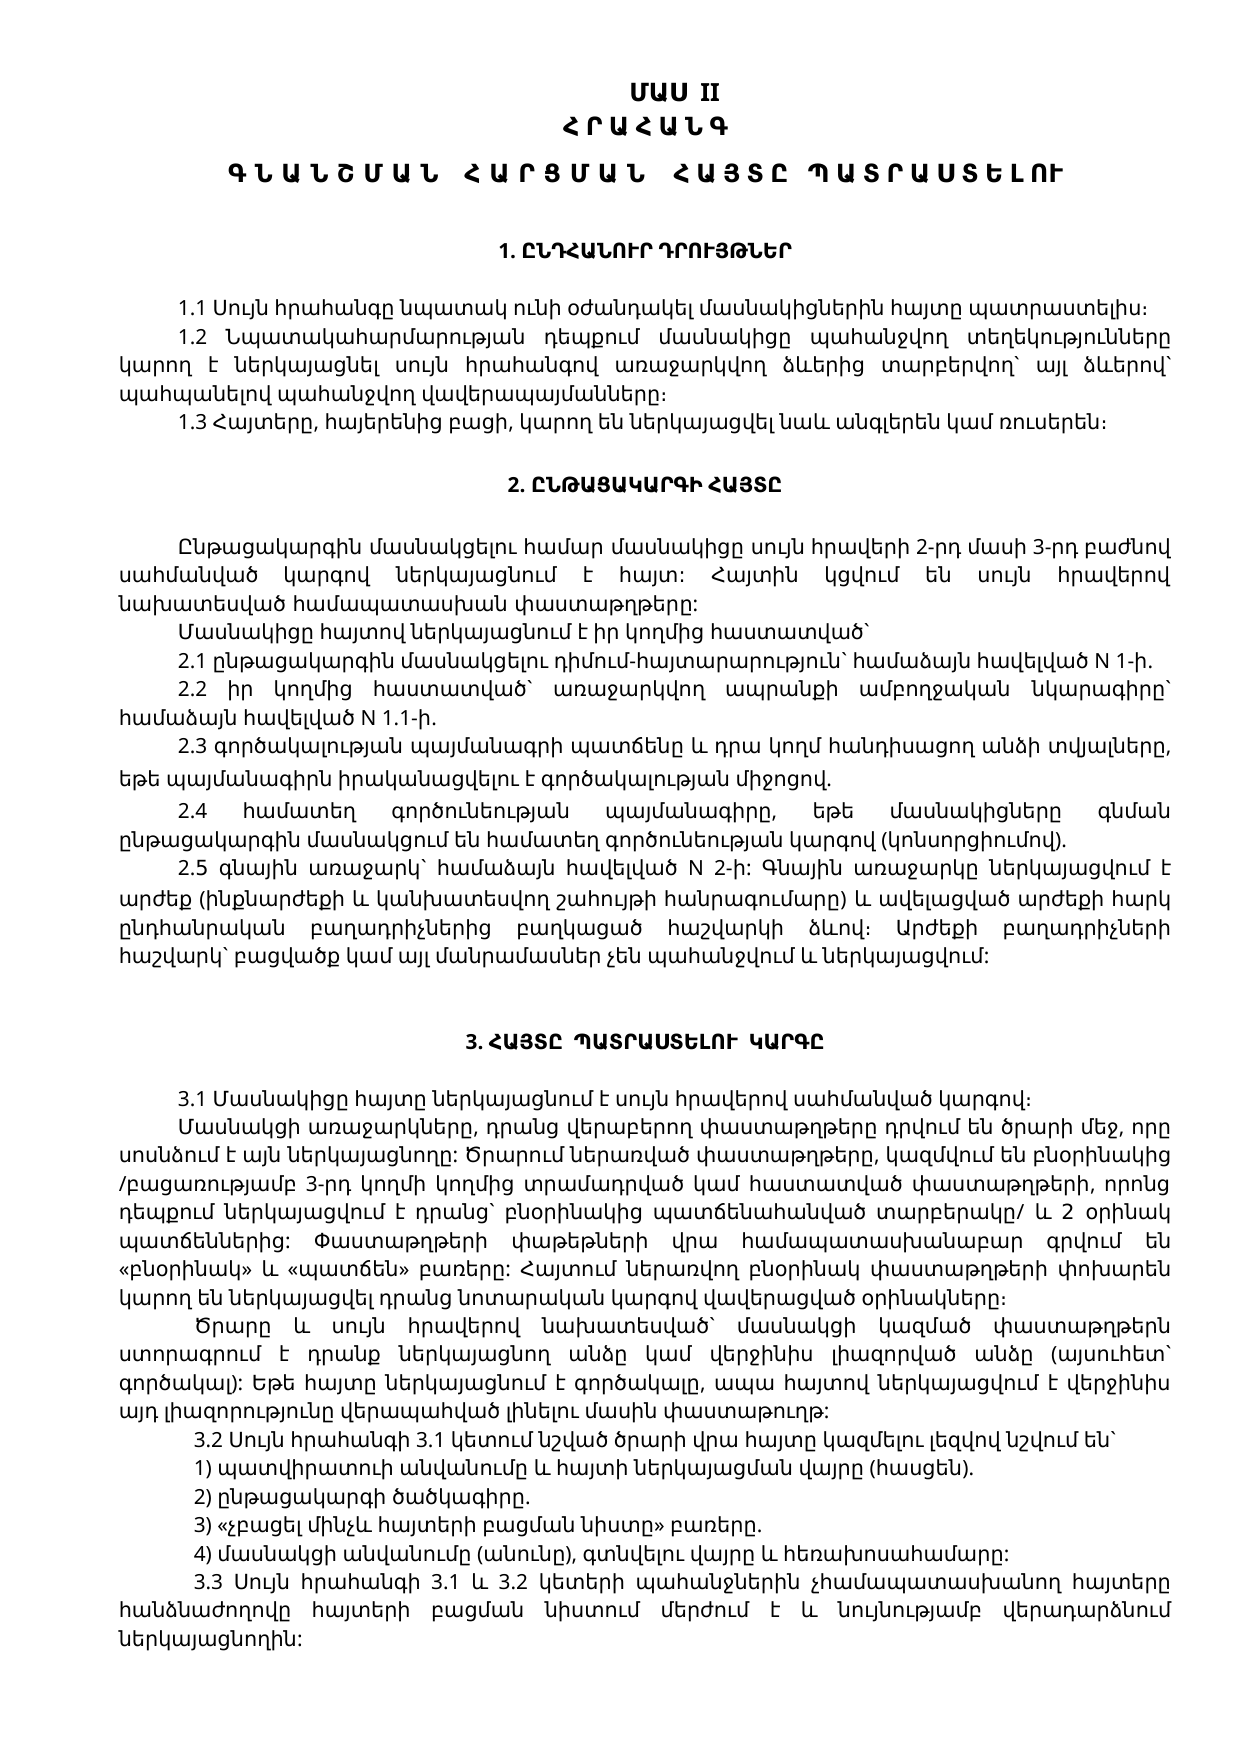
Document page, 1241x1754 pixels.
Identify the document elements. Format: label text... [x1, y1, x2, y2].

text Հ Ր Ա Հ Ա Ն Գ [118, 109, 1172, 143]
text 2. ԸՆԹԱՑԱԿԱՐԳԻ ՀԱՅՏԸ [118, 470, 1171, 498]
text 1.1 Սույն հրահանգը նպատակ ունի օժանդակել մասնակիցներին հայտը պատրաստելիս։ [118, 293, 1171, 322]
text 2.4 համատեղ գործունեության պայմանագիրը, եթե մասնակիցները գնման ընթացակարգին մասնակցում են համատեղ գործունեության կարգով (կոնսորցիումով). [118, 796, 1171, 853]
text Գ Ն Ա Ն Շ Մ Ա Ն Հ Ա Ր Ց Մ Ա Ն Հ Ա Յ Տ Ը Պ Ա Տ Ր Ա Ս Տ Ե Լ ՈՒ [118, 156, 1172, 190]
text 1.3 Հայտերը, հայերենից բացի, կարող են ներկայացվել նաև անգլերեն կամ ռուսերեն։ [118, 407, 1171, 436]
text 3.2 Սույն հրահանգի 3.1 կետում նշված ծրարի վրա հայտը կազմելու լեզվով նշվում են` [118, 1425, 1171, 1453]
text Ծրարը և սույն հրավերով նախատեսված` մասնակցի կազմած փաստաթղթերն ստորագրում է դրանք ներկայացնող անձը կամ վերջինիս լիազորված անձը (այսուհետ` գործակալ): Եթե հայտը ներկայացնում է գործակալը, ապա հայտով ներկայացվում է վերջինիս այդ լիազորությունը վերապահված լինելու մասին փաստաթուղթ: [118, 1311, 1171, 1425]
text 2) ընթացակարգի ծածկագիրը. [118, 1482, 1171, 1510]
text Ընթացակարգին մասնակցելու համար մասնակիցը սույն հրավերի 2-րդ մասի 3-րդ բաժնով սահմանված կարգով ներկայացնում է հայտ: Հայտին կցվում են սույն հրավերով նախատեսված համապատասխան փաստաթղթերը: [118, 532, 1171, 617]
text 2.5 գնային առաջարկ` համաձայն հավելված N 2-ի: Գնային առաջարկը ներկայացվում է արժեք (ինքնարժեքի և կանխատեսվող շահույթի հանրագումարը) և ավելացված արժեքի հարկ ընդհանրական բաղադրիչներից բաղկացած հաշվարկի ձևով։ Արժեքի բաղադրիչների հաշվարկ` բացվածք կամ այլ մանրամասներ չեն պահանջվում և ներկայացվում: [118, 853, 1171, 970]
text ՄԱՍ II [118, 75, 1171, 109]
text 1.2 Նպատակահարմարության դեպքում մասնակիցը պահանջվող տեղեկությունները կարող է ներկայացնել սույն հրահանգով առաջարկվող ձևերից տարբերվող` այլ ձևերով` պահպանելով պահանջվող վավերապայմանները։ [118, 322, 1171, 407]
text 3.1 Մասնակիցը հայտը ներկայացնում է սույն հրավերով սահմանված կարգով։ [118, 1084, 1171, 1112]
text 2.3 գործակալության պայմանագրի պատճենը և դրա կողմ հանդիսացող անձի տվյալները, եթե պայմանագիրն իրականացվելու է գործակալության միջոցով. [118, 731, 1171, 792]
text 3.3 Սույն հրահանգի 3.1 և 3.2 կետերի պահանջներին չհամապատասխանող հայտերը հանձնաժողովը հայտերի բացման նիստում մերժում է և նույնությամբ վերադարձնում ներկայացնողին: [118, 1567, 1171, 1652]
text 1) պատվիրատուի անվանումը և հայտի ներկայացման վայրը (հասցեն). [118, 1453, 1171, 1482]
text 2.2 իր կողմից հաստատված` առաջարկվող ապրանքի ամբողջական նկարագիրը` համաձայն հավելված N 1.1-ի. [118, 674, 1171, 731]
text 1. ԸՆԴՀԱՆՈՒՐ ԴՐՈՒՅԹՆԵՐ [118, 236, 1171, 265]
text 3. ՀԱՅՏԸ ՊԱՏՐԱՍՏԵԼՈՒ ԿԱՐԳԸ [118, 1027, 1171, 1055]
text Մասնակիցը հայտով ներկայացնում է իր կողմից հաստատված` [118, 617, 1171, 646]
text 2.1 ընթացակարգին մասնակցելու դիմում-հայտարարություն` համաձայն հավելված N 1-ի. [118, 646, 1171, 674]
text Մասնակցի առաջարկները, դրանց վերաբերող փաստաթղթերը դրվում են ծրարի մեջ, որը սոսնձում է այն ներկայացնողը: Ծրարում ներառված փաստաթղթերը, կազմվում են բնօրինակից /բացառությամբ 3-րդ կողմի կողմից տրամադրված կամ հաստատված փաստաթղթերի, որոնց դեպքում ներկայացվում է դրանց` բնօրինակից պատճենահանված տարբերակը/ և 2 օրինակ պատճեններից: Փաստաթղթերի փաթեթների վրա համապատասխանաբար գրվում են «բնօրինակ» և «պատճեն» բառերը: Հայտում ներառվող բնօրինակ փաստաթղթերի փոխարեն կարող են ներկայացվել դրանց նոտարական կարգով վավերացված օրինակները։ [118, 1112, 1171, 1311]
text 4) մասնակցի անվանումը (անունը), գտնվելու վայրը և հեռախոսահամարը: [118, 1539, 1171, 1567]
text 3) «չբացել մինչև հայտերի բացման նիստը» բառերը. [118, 1510, 1171, 1539]
